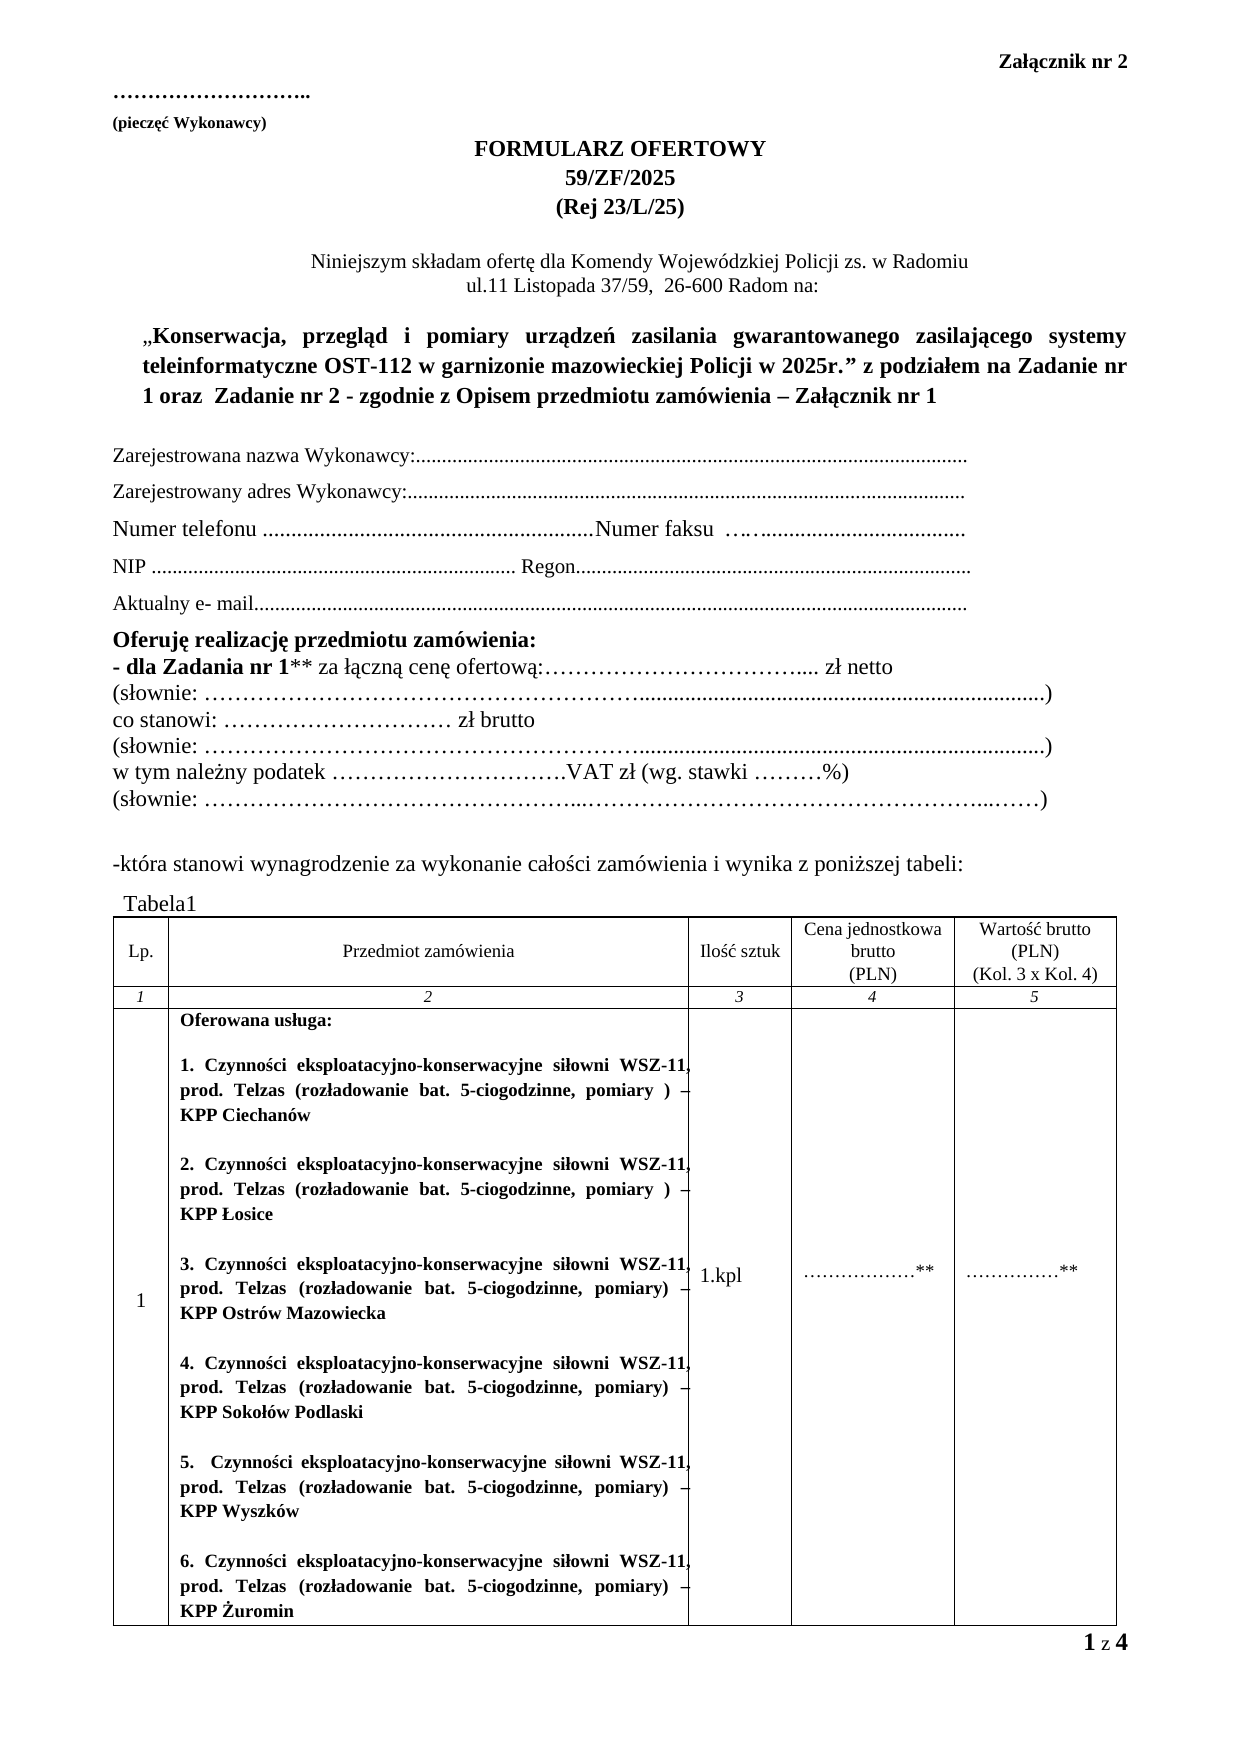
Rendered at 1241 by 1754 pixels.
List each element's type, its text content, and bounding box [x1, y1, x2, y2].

table_header Cena jednostkowa brutto (PLN) [792, 918, 954, 986]
text FORMULARZ OFERTOWY [112, 132, 1128, 161]
text Tabela1 [123, 890, 1128, 916]
text Załącznik nr 2 [112, 44, 1128, 73]
text Numer telefonu ..........................................................Numer faksu ……................................... [112, 515, 1128, 541]
table_header Lp. [114, 918, 168, 986]
text NIP ...................................................................... Regon............................................................................ [112, 554, 1128, 578]
text 59/ZF/2025 [112, 161, 1128, 190]
table_header Ilość sztuk [689, 918, 791, 986]
text Oferuję realizację przedmiotu zamówienia: [112, 627, 1128, 653]
text „Konserwacja, przegląd i pomiary urządzeń zasilania gwarantowanego zasilającego systemy teleinformatyczne OST-112 w garnizonie mazowieckiej Policji w 2025r.” z podziałem na Zadanie nr 1 oraz Zadanie nr 2 - zgodnie z Opisem przedmiotu zamówienia – Załącznik nr 1 [142, 322, 1128, 409]
text (słownie: ………………………………………………….......................................................................) [112, 679, 1128, 706]
text -która stanowi wynagrodzenie za wykonanie całości zamówienia i wynika z poniższej tabeli: [112, 851, 1128, 877]
table_cell ……………** [955, 1009, 1116, 1625]
text (słownie: ………………………………………………….......................................................................) [112, 732, 1128, 758]
text (pieczęć Wykonawcy) [112, 103, 1128, 132]
table_cell 3 [689, 987, 791, 1007]
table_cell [169, 1009, 688, 1625]
text Zarejestrowany adres Wykonawcy:........................................................................................................... [112, 479, 1128, 503]
table_header Przedmiot zamówienia [169, 918, 688, 986]
table_cell 1 [114, 987, 168, 1007]
text w tym należny podatek ………………………….VAT zł (wg. stawki ………%) [112, 758, 1128, 785]
text (słownie: …………………………………………...……………………………………………...……) [112, 785, 1128, 811]
text (Rej 23/L/25) [112, 190, 1128, 219]
text ……………………….. [112, 73, 1128, 103]
table_cell 5 [955, 987, 1116, 1007]
text Aktualny e- mail......................................................................................................................................... [112, 591, 1128, 614]
table_cell 2 [169, 987, 688, 1007]
text co stanowi: ………………………… zł brutto [112, 706, 1128, 732]
table_cell 4 [792, 987, 954, 1007]
table_cell 1 [114, 1009, 168, 1625]
table_cell ………………** [792, 1009, 954, 1625]
text Niniejszym składam ofertę dla Komendy Wojewódzkiej Policji zs. w Radomiu ul.11 Listopada 37/59, 26-600 Radom na: [112, 248, 1172, 297]
table_header Wartość brutto (PLN) (Kol. 3 x Kol. 4) [955, 918, 1116, 986]
text - dla Zadania nr 1** za łączną cenę ofertową:…………………………….... zł netto [112, 653, 1128, 679]
text Zarejestrowana nazwa Wykonawcy:.......................................................................................................... [112, 443, 1128, 467]
table_cell 1.kpl [689, 1009, 791, 1625]
